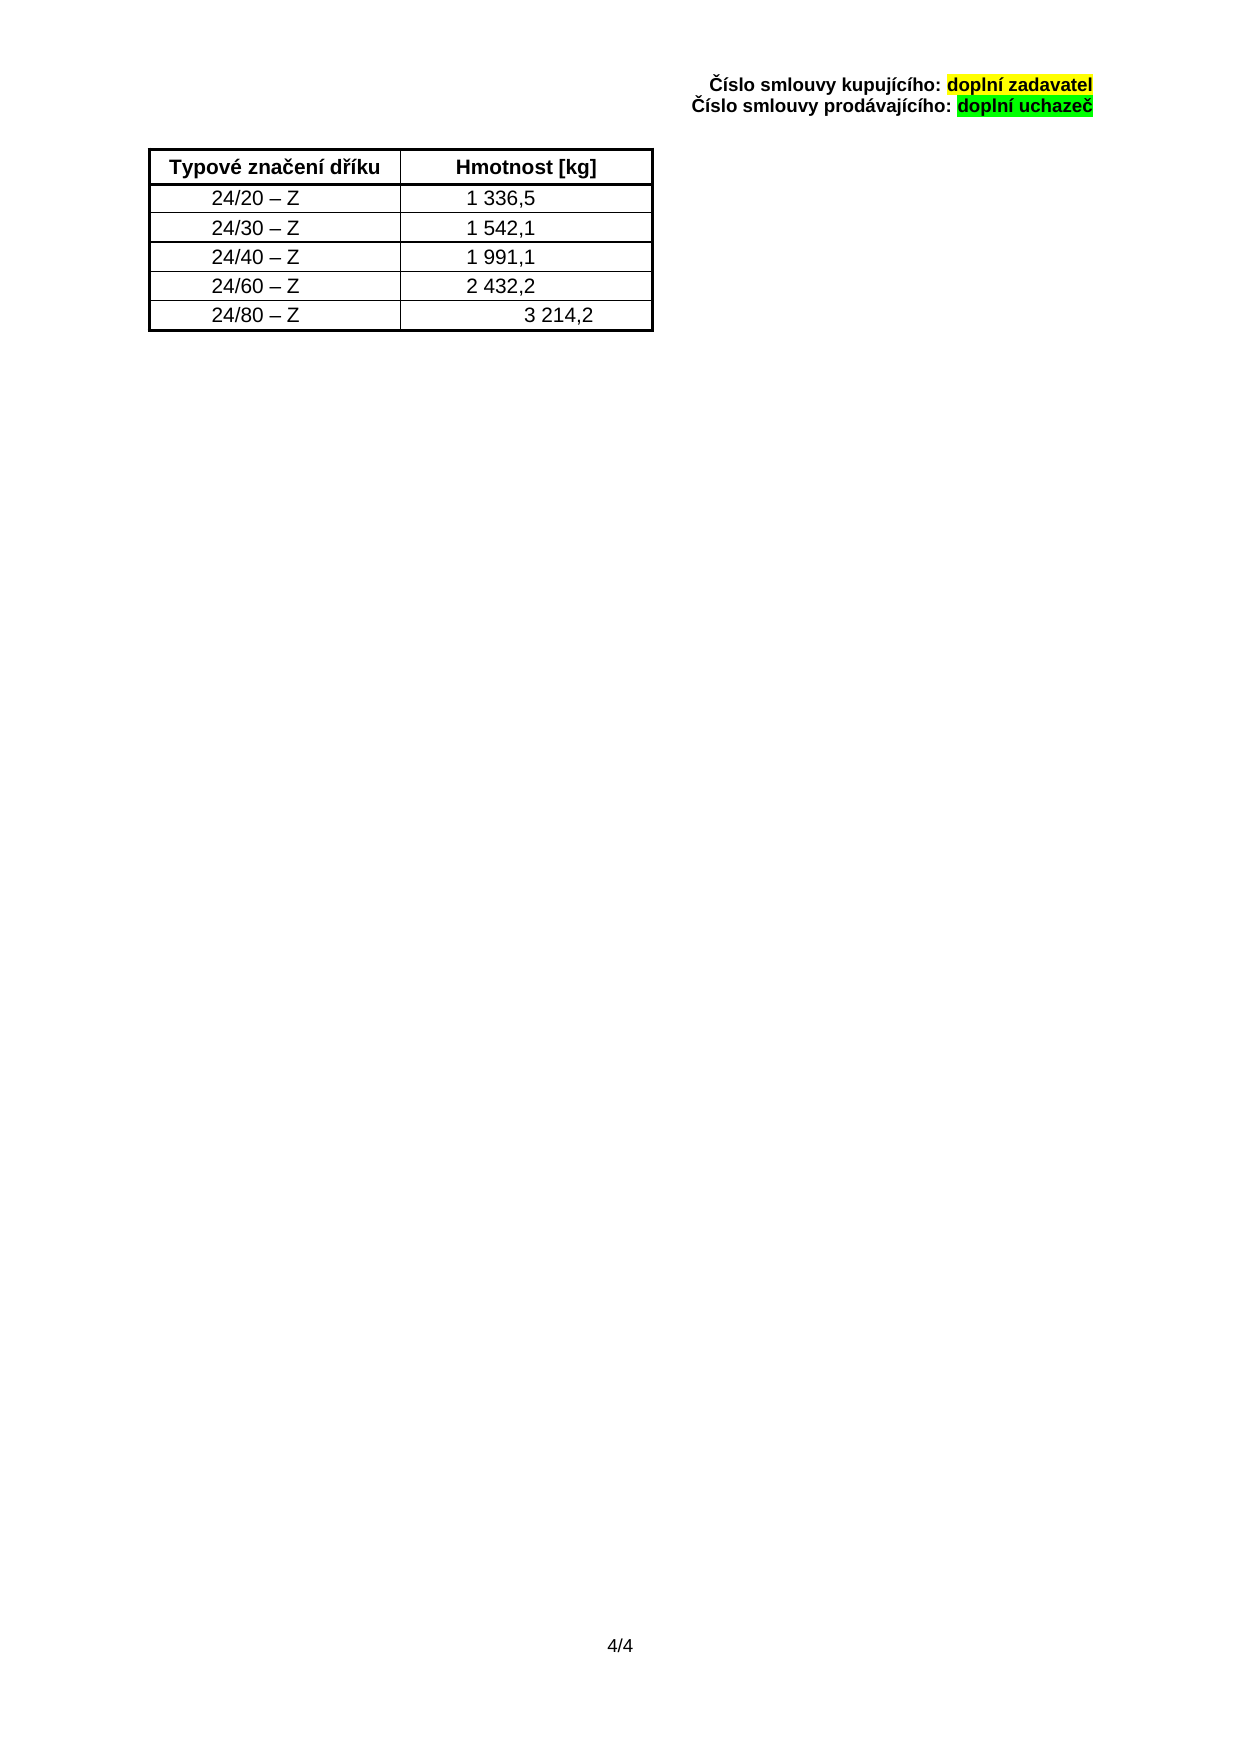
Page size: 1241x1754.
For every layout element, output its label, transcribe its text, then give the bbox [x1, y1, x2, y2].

table_cell 2 432,2 [401, 272, 651, 300]
table_header Typové značení dříku [151, 151, 400, 183]
table_cell 24/20 – Z [151, 186, 400, 212]
table_cell 24/60 – Z [151, 272, 400, 300]
table_cell 1 991,1 [401, 243, 651, 271]
table_cell 24/80 – Z [151, 301, 400, 329]
table_cell 3 214,2 [401, 301, 651, 329]
table_cell 24/30 – Z [151, 213, 400, 241]
table_cell 24/40 – Z [151, 243, 400, 271]
table_cell 1 336,5 [401, 186, 651, 212]
table_header Hmotnost [kg] [401, 151, 651, 183]
table_cell 1 542,1 [401, 213, 651, 241]
